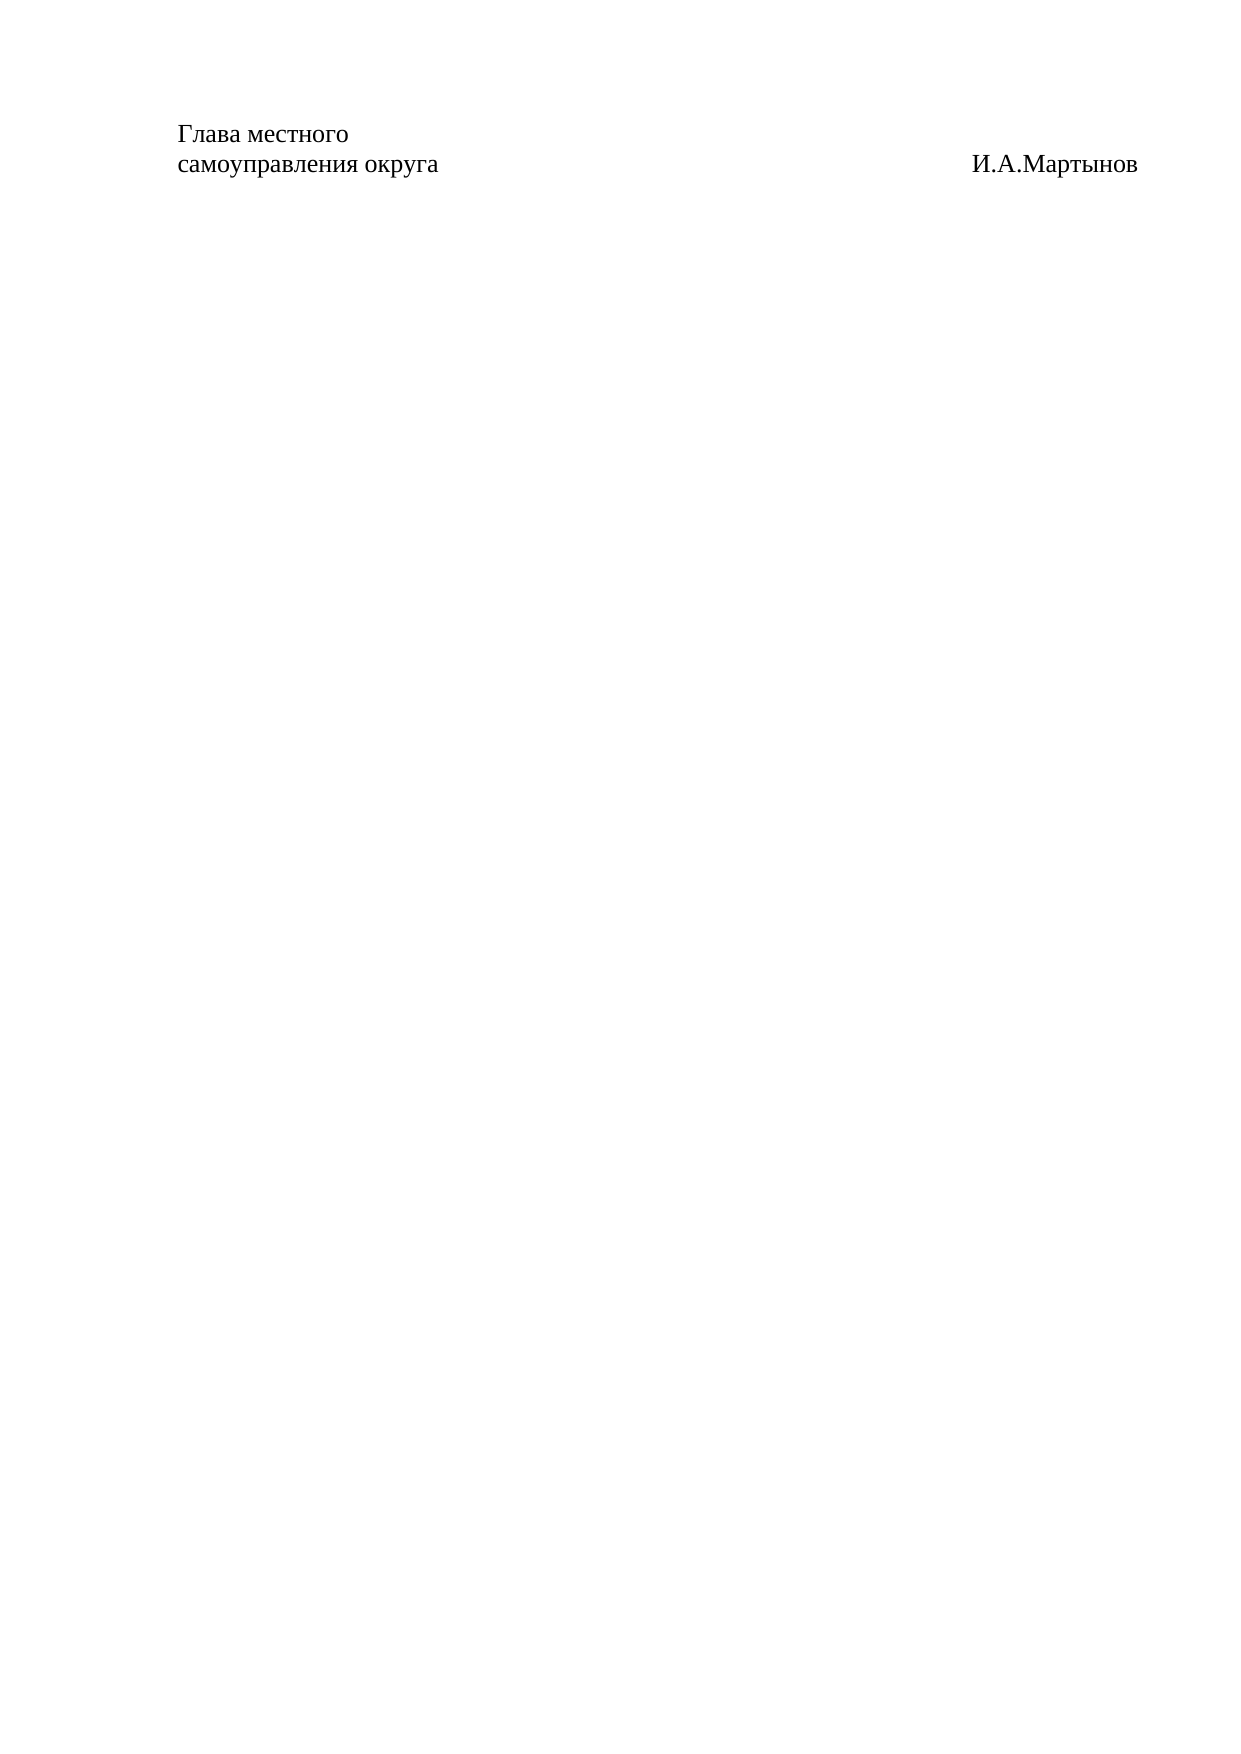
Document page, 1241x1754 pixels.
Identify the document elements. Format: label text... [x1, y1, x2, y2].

text самоуправления округа И.А.Мартынов [177, 148, 1152, 178]
text Глава местного [177, 118, 1152, 148]
